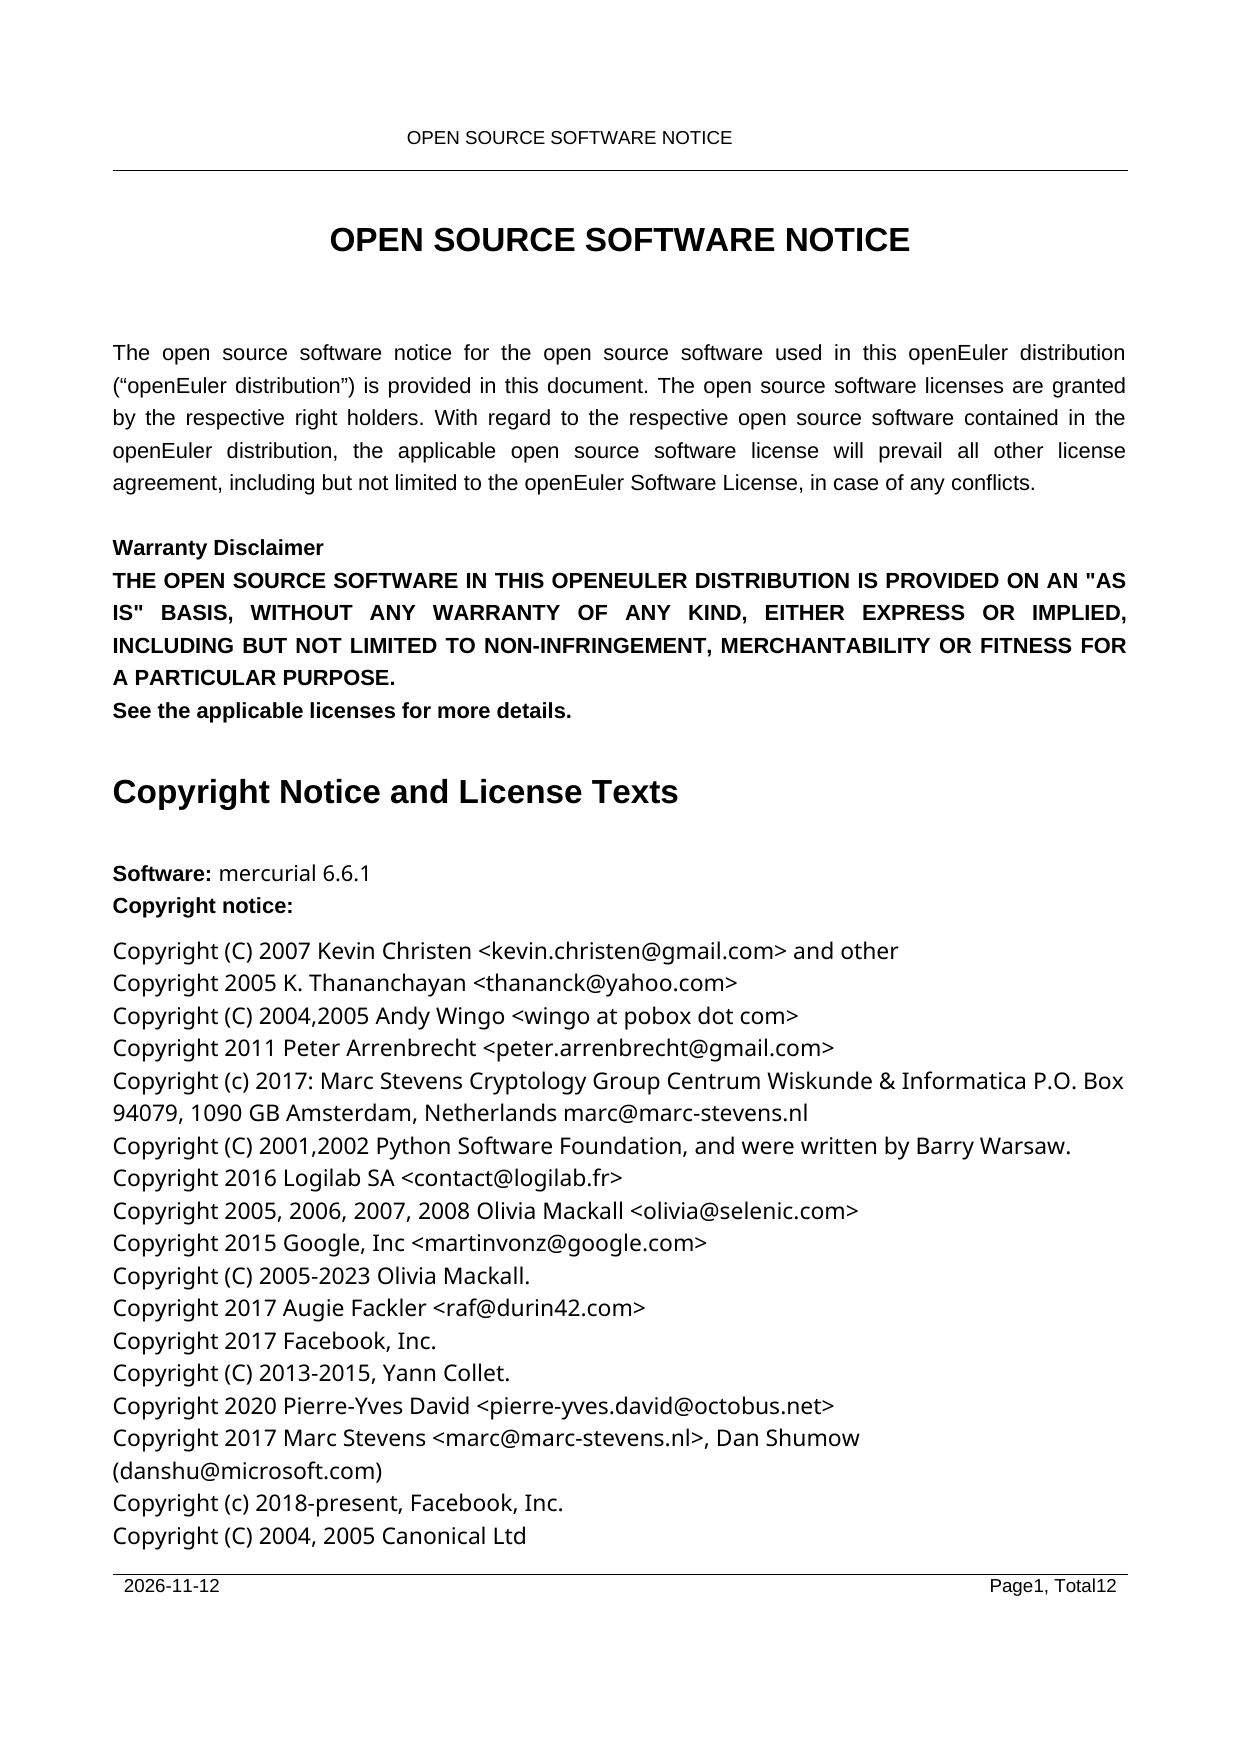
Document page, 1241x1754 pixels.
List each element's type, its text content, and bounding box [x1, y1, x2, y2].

text Warranty Disclaimer [112, 531, 1128, 564]
title Software: mercurial 6.6.1 [112, 856, 1128, 889]
text OPEN SOURCE SOFTWARE NOTICE [112, 206, 1128, 271]
text Copyright notice: [112, 889, 1128, 921]
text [112, 934, 1128, 1551]
text THE OPEN SOURCE SOFTWARE IN THIS OPENEULER DISTRIBUTION IS PROVIDED ON AN "AS IS" BASIS, WITHOUT ANY WARRANTY OF ANY KIND, EITHER EXPRESS OR IMPLIED, INCLUDING BUT NOT LIMITED TO NON-INFRINGEMENT, MERCHANTABILITY OR FITNESS FOR A PARTICULAR PURPOSE. See the applicable licenses for more details. [112, 564, 1128, 726]
text Copyright Notice and License Texts [112, 759, 1128, 824]
text The open source software notice for the open source software used in this openEuler distribution (“openEuler distribution”) is provided in this document. The open source software licenses are granted by the respective right holders. With regard to the respective open source software contained in the openEuler distribution, the applicable open source software license will prevail all other license agreement, including but not limited to the openEuler Software License, in case of any conflicts. [112, 336, 1128, 499]
